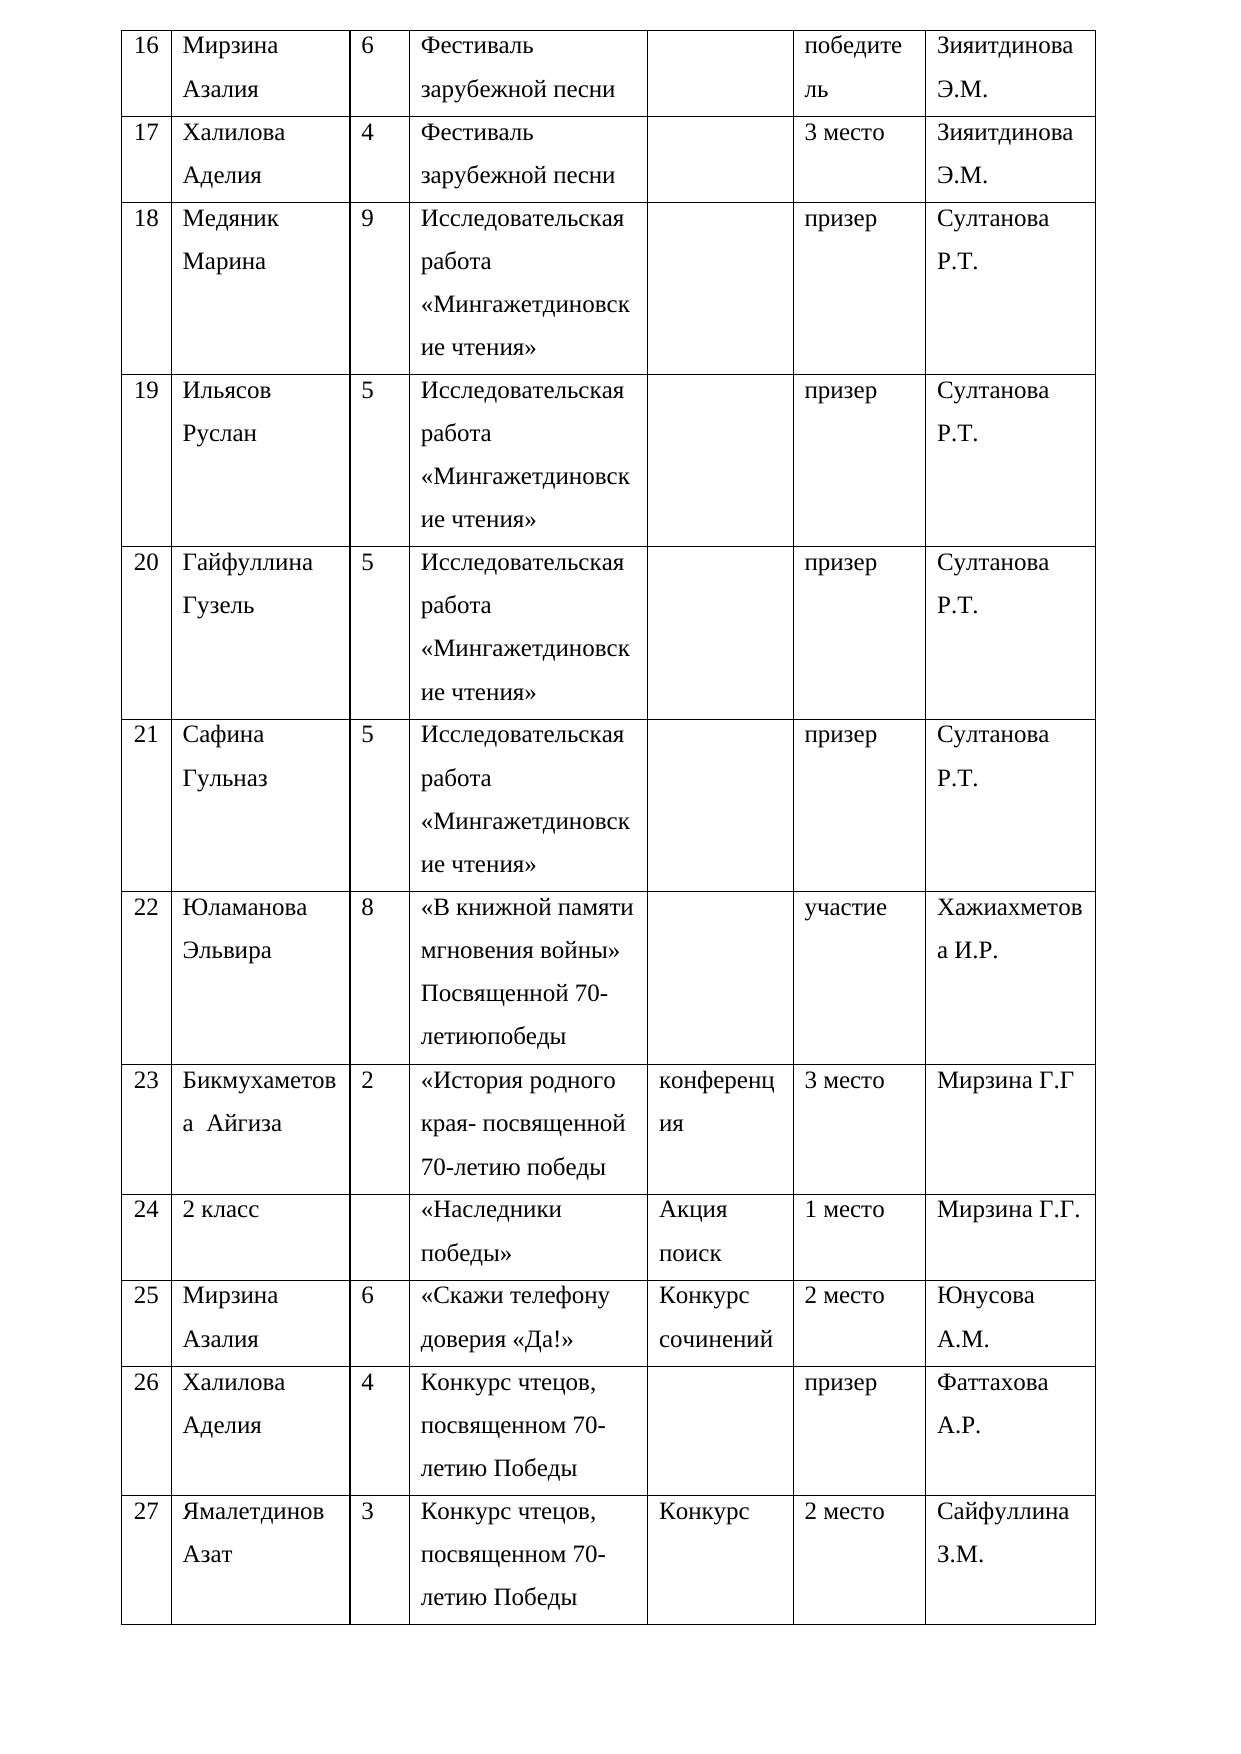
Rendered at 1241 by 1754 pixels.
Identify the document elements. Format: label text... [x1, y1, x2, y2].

table_cell призер [794, 547, 925, 718]
table_cell 5 [351, 547, 409, 718]
table_cell Халилова Аделия [172, 1367, 349, 1495]
table_cell Конкурс сочинений [648, 1281, 793, 1366]
table_cell Фестиваль зарубежной песни [410, 31, 647, 116]
table_cell 2 место [794, 1496, 925, 1624]
table_cell 5 [351, 375, 409, 546]
table_cell 1 место [794, 1195, 925, 1279]
table_cell 26 [122, 1367, 171, 1495]
table_cell 8 [351, 892, 409, 1064]
table_cell [648, 375, 793, 546]
table_cell Гайфуллина Гузель [172, 547, 349, 718]
table_cell Ильясов Руслан [172, 375, 349, 546]
table_cell призер [794, 203, 925, 374]
table_cell Мирзина Г.Г [926, 1065, 1095, 1193]
table_cell Хажиахметова И.Р. [926, 892, 1095, 1064]
table_cell 3 [351, 1496, 409, 1624]
table_cell Конкурс чтецов, посвященном 70-летию Победы [410, 1367, 647, 1495]
table_cell Зияитдинова Э.М. [926, 117, 1095, 202]
table_cell Мирзина Г.Г. [926, 1195, 1095, 1279]
table_cell Медяник Марина [172, 203, 349, 374]
table_cell 27 [122, 1496, 171, 1624]
table_cell [648, 720, 793, 891]
table_cell [648, 892, 793, 1064]
table_cell Исследовательская работа «Мингажетдиновские чтения» [410, 375, 647, 546]
table_cell Халилова Аделия [172, 117, 349, 202]
table_cell Султанова Р.Т. [926, 375, 1095, 546]
table_cell Фаттахова А.Р. [926, 1367, 1095, 1495]
table_cell 20 [122, 547, 171, 718]
table_cell Юнусова А.М. [926, 1281, 1095, 1366]
table_cell 2 класс [172, 1195, 349, 1279]
table_cell Бикмухаметова Айгиза [172, 1065, 349, 1193]
table_cell [648, 547, 793, 718]
table_cell 5 [351, 720, 409, 891]
table_cell 16 [122, 31, 171, 116]
table_cell Исследовательская работа «Мингажетдиновские чтения» [410, 203, 647, 374]
table_cell 23 [122, 1065, 171, 1193]
table_cell Исследовательская работа «Мингажетдиновские чтения» [410, 547, 647, 718]
table_cell [648, 1367, 793, 1495]
table_cell 22 [122, 892, 171, 1064]
table_cell Султанова Р.Т. [926, 720, 1095, 891]
table_cell призер [794, 1367, 925, 1495]
table_cell 17 [122, 117, 171, 202]
table_cell Ямалетдинов Азат [172, 1496, 349, 1624]
table_cell 6 [351, 1281, 409, 1366]
table_cell [648, 31, 793, 116]
table_cell [648, 117, 793, 202]
table_cell «Скажи телефону доверия «Да!» [410, 1281, 647, 1366]
table_cell Султанова Р.Т. [926, 547, 1095, 718]
table_cell 4 [351, 117, 409, 202]
table_cell Сафина Гульназ [172, 720, 349, 891]
table_cell 21 [122, 720, 171, 891]
table_cell призер [794, 720, 925, 891]
table_cell «История родного края- посвященной 70-летию победы [410, 1065, 647, 1193]
table_cell конференция [648, 1065, 793, 1193]
table_cell победитель [794, 31, 925, 116]
table_cell Мирзина Азалия [172, 1281, 349, 1366]
table_cell [648, 203, 793, 374]
table_cell 24 [122, 1195, 171, 1279]
table_cell 25 [122, 1281, 171, 1366]
table_cell Султанова Р.Т. [926, 203, 1095, 374]
table_cell 3 место [794, 117, 925, 202]
table_cell Сайфуллина З.М. [926, 1496, 1095, 1624]
table_cell Исследовательская работа «Мингажетдиновские чтения» [410, 720, 647, 891]
table_cell «В книжной памяти мгновения войны» Посвященной 70-летиюпобеды [410, 892, 647, 1064]
table_cell [351, 1195, 409, 1279]
table_cell Конкурс чтецов, посвященном 70-летию Победы [410, 1496, 647, 1624]
table_cell Конкурс [648, 1496, 793, 1624]
table_cell участие [794, 892, 925, 1064]
table_cell призер [794, 375, 925, 546]
table_cell 2 [351, 1065, 409, 1193]
table_cell 19 [122, 375, 171, 546]
table_cell Мирзина Азалия [172, 31, 349, 116]
table_cell «Наследники победы» [410, 1195, 647, 1279]
table_cell 9 [351, 203, 409, 374]
table_cell 3 место [794, 1065, 925, 1193]
table_cell Акция поиск [648, 1195, 793, 1279]
table_cell 2 место [794, 1281, 925, 1366]
table_cell Фестиваль зарубежной песни [410, 117, 647, 202]
table_cell Юламанова Эльвира [172, 892, 349, 1064]
table_cell 6 [351, 31, 409, 116]
table_cell 18 [122, 203, 171, 374]
table_cell 4 [351, 1367, 409, 1495]
table_cell Зияитдинова Э.М. [926, 31, 1095, 116]
